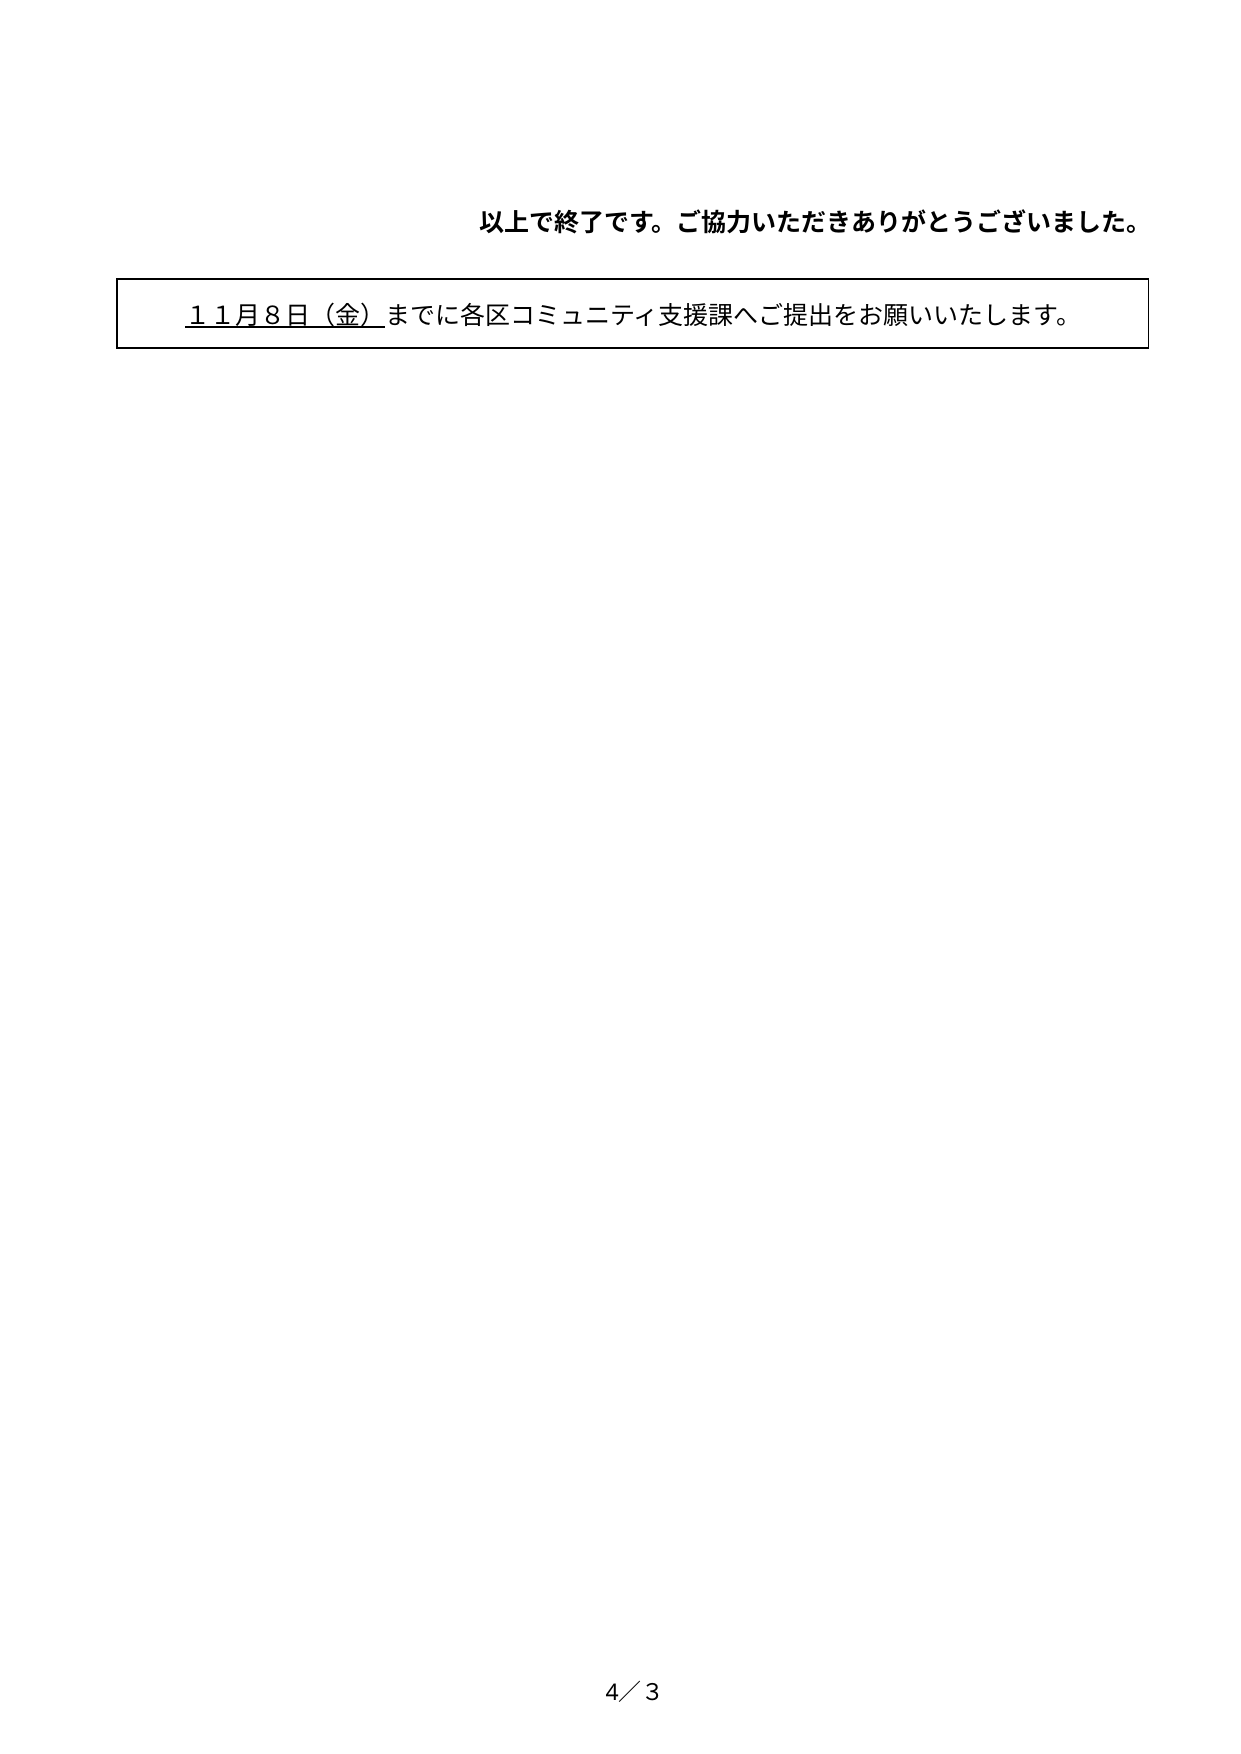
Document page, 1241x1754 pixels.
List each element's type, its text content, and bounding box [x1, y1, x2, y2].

text 以上で終了です。ご協力いただきありがとうございました。 [140, 202, 1152, 239]
